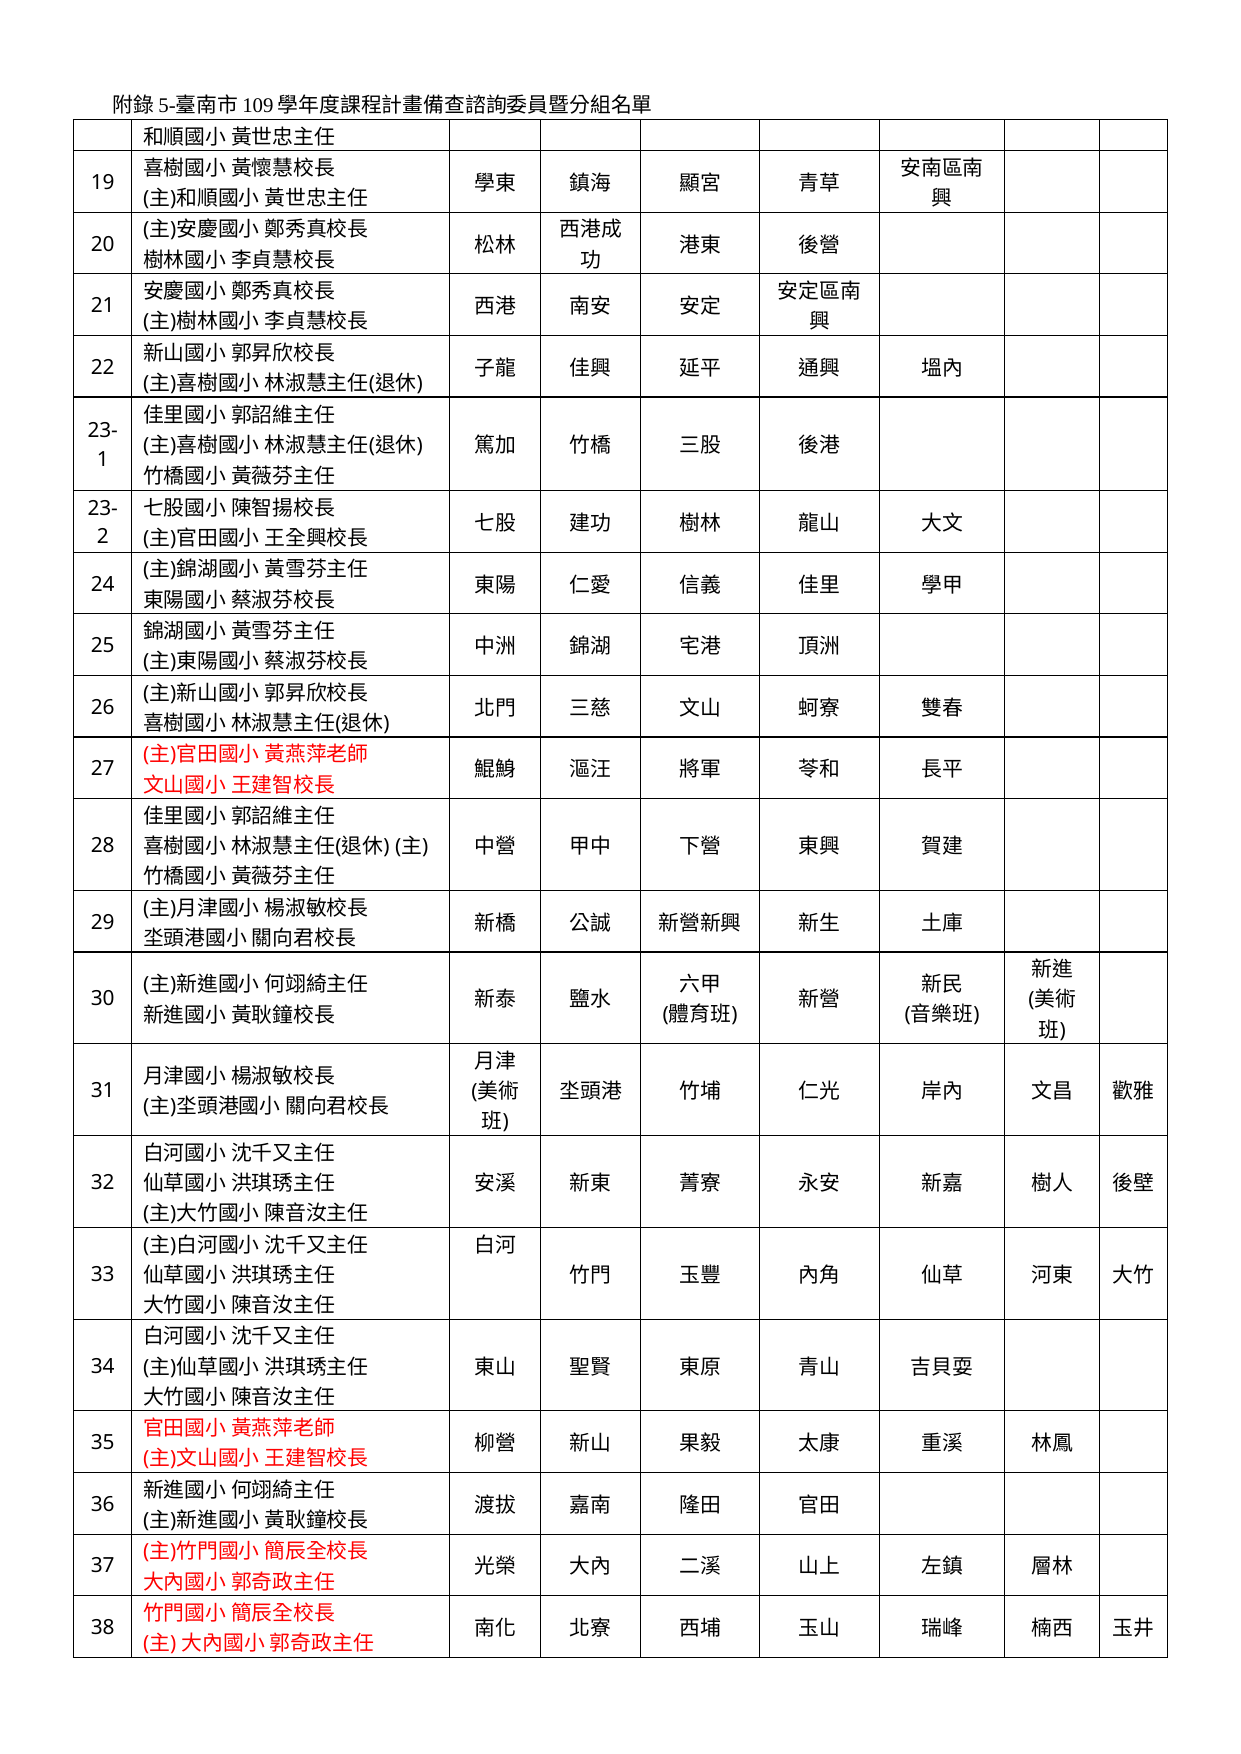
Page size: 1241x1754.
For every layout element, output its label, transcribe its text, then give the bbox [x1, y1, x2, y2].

table_cell [1100, 614, 1167, 675]
table_cell 瑞峰 [880, 1596, 1004, 1657]
table_cell [1005, 799, 1099, 890]
table_cell 東興 [760, 799, 879, 890]
table_cell [1005, 274, 1099, 335]
table_cell 苓和 [760, 738, 879, 798]
table_cell 大內 [541, 1535, 640, 1595]
table_cell 仁愛 [541, 553, 640, 613]
table_cell 喜樹國小 黃懷慧校長 (主)和順國小 黃世忠主任 [132, 151, 449, 212]
table_cell (主)官田國小 黃燕萍老師 文山國小 王建智校長 [132, 738, 449, 798]
table_cell 安慶國小 鄭秀真校長 (主)樹林國小 李貞慧校長 [132, 274, 449, 335]
table_cell [1100, 336, 1167, 396]
table_cell 21 [74, 274, 131, 335]
table_cell 東原 [641, 1320, 759, 1410]
table_cell 後港 [760, 398, 879, 490]
table_cell [1005, 1473, 1099, 1533]
table_cell 20 [74, 213, 131, 273]
table_cell 37 [74, 1535, 131, 1595]
table_cell 頂洲 [760, 614, 879, 675]
table_cell 官田 [760, 1473, 879, 1533]
table_cell 樹人 [1005, 1136, 1099, 1227]
table_cell [1005, 738, 1099, 798]
table_cell 顯宮 [641, 151, 759, 212]
table_cell 子龍 [450, 336, 540, 396]
table_cell [1005, 120, 1099, 150]
table_cell (主)安慶國小 鄭秀真校長 樹林國小 李貞慧校長 [132, 213, 449, 273]
table_cell 隆田 [641, 1473, 759, 1533]
table_cell 甲中 [541, 799, 640, 890]
table_cell 佳里國小 郭詔維主任 喜樹國小 林淑慧主任(退休) (主)竹橋國小 黃薇芬主任 [132, 799, 449, 890]
table_cell 25 [74, 614, 131, 675]
table_cell [1100, 1320, 1167, 1410]
table_cell [1100, 799, 1167, 890]
table_cell 山上 [760, 1535, 879, 1595]
table_cell 億載 [641, 120, 759, 150]
table_cell 公誠 [541, 891, 640, 951]
table_cell 樹林 [641, 491, 759, 552]
table_cell 34 [74, 1320, 131, 1410]
table_cell 層林 [1005, 1535, 1099, 1595]
table_cell 新山 [541, 1411, 640, 1472]
table_cell [1100, 953, 1167, 1043]
table_cell 安南區南興 [880, 151, 1004, 212]
table_cell [1005, 336, 1099, 396]
table_cell [1005, 151, 1099, 212]
table_cell 23-2 [74, 491, 131, 552]
table_cell 38 [74, 1596, 131, 1657]
table_cell 白河國小 沈千又主任 (主)仙草國小 洪琪琇主任 大竹國小 陳音汝主任 [132, 1320, 449, 1410]
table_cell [132, 120, 449, 150]
table_cell 文山 [641, 676, 759, 736]
table_cell 西埔 [641, 1596, 759, 1657]
table_cell 東陽 [450, 553, 540, 613]
table_cell 35 [74, 1411, 131, 1472]
table_cell 26 [74, 676, 131, 736]
table_cell 內角 [760, 1228, 879, 1319]
table_cell 三慈 [541, 676, 640, 736]
table_cell 建功 [541, 491, 640, 552]
table_cell 安定 [641, 274, 759, 335]
table_cell [1100, 213, 1167, 273]
table_cell 永安 [760, 1136, 879, 1227]
table_cell 港東 [641, 213, 759, 273]
table_cell 後營 [760, 213, 879, 273]
table_cell 學甲 [880, 553, 1004, 613]
table_cell 竹埔 [641, 1044, 759, 1135]
table_cell 30 [74, 953, 131, 1043]
table_cell 鹽水 [541, 953, 640, 1043]
table_cell 竹門國小 簡辰全校長 (主) 大內國小 郭奇政主任 [132, 1596, 449, 1657]
table_cell [1005, 891, 1099, 951]
table_cell 仙草 [880, 1228, 1004, 1319]
table_cell 新南 [760, 120, 879, 150]
table_cell 蚵寮 [760, 676, 879, 736]
table_cell 宅港 [641, 614, 759, 675]
table_cell [1100, 553, 1167, 613]
table_cell 玉山 [760, 1596, 879, 1657]
table_cell 玉井 [1100, 1596, 1167, 1657]
table_cell 左鎮 [880, 1535, 1004, 1595]
table_cell (主)新山國小 郭昇欣校長 喜樹國小 林淑慧主任(退休) [132, 676, 449, 736]
table_cell 白河國小 沈千又主任 仙草國小 洪琪琇主任 (主)大竹國小 陳音汝主任 [132, 1136, 449, 1227]
table_cell [1100, 120, 1167, 150]
table_cell 鯤鯓 [450, 738, 540, 798]
table_cell 中營 [450, 799, 540, 890]
table_cell [880, 398, 1004, 490]
table_cell 36 [74, 1473, 131, 1533]
table_cell 大竹 [1100, 1228, 1167, 1319]
table_cell 玉豐 [641, 1228, 759, 1319]
table_cell 佳興 [541, 336, 640, 396]
table_cell 新東 [541, 1136, 640, 1227]
table_cell 29 [74, 891, 131, 951]
table_cell 太康 [760, 1411, 879, 1472]
table_cell [1005, 213, 1099, 273]
table_cell 文昌 [1005, 1044, 1099, 1135]
table_cell 坔頭港 [541, 1044, 640, 1135]
table_cell 楠西 [1005, 1596, 1099, 1657]
table_cell 歡雅 [1100, 1044, 1167, 1135]
table_cell 三股 [641, 398, 759, 490]
table_cell 龍山 [760, 491, 879, 552]
table_cell 西港 [450, 274, 540, 335]
table_cell 南安 [541, 274, 640, 335]
table_cell 海東 [450, 120, 540, 150]
table_cell [880, 120, 1004, 150]
table_cell 西港成功 [541, 213, 640, 273]
table_cell 林鳳 [1005, 1411, 1099, 1472]
table_cell [1005, 398, 1099, 490]
table_cell 32 [74, 1136, 131, 1227]
table_cell 19 [74, 151, 131, 212]
table_cell (主)錦湖國小 黃雪芬主任 東陽國小 蔡淑芬校長 [132, 553, 449, 613]
table_cell 篤加 [450, 398, 540, 490]
table_cell 佳里國小 郭詔維主任 (主)喜樹國小 林淑慧主任(退休) 竹橋國小 黃薇芬主任 [132, 398, 449, 490]
table_cell [1100, 738, 1167, 798]
table_cell [1100, 676, 1167, 736]
table_cell 下營 [641, 799, 759, 890]
table_cell 海佃 [541, 120, 640, 150]
table_cell 安定區南興 [760, 274, 879, 335]
table_cell 新嘉 [880, 1136, 1004, 1227]
table_cell [1100, 151, 1167, 212]
table_cell 竹門 [541, 1228, 640, 1319]
table_cell 塭內 [880, 336, 1004, 396]
table_cell [1100, 891, 1167, 951]
table_cell [1100, 274, 1167, 335]
table_cell 青草 [760, 151, 879, 212]
table_cell [1005, 614, 1099, 675]
table_cell 27 [74, 738, 131, 798]
table_cell 通興 [760, 336, 879, 396]
table_cell (主)月津國小 楊淑敏校長 坔頭港國小 關向君校長 [132, 891, 449, 951]
table_cell 北門 [450, 676, 540, 736]
table_cell 新營 [760, 953, 879, 1043]
table_cell 果毅 [641, 1411, 759, 1472]
table_cell 月津國小 楊淑敏校長 (主)坔頭港國小 關向君校長 [132, 1044, 449, 1135]
table_cell 二溪 [641, 1535, 759, 1595]
table_cell 嘉南 [541, 1473, 640, 1533]
table_cell 北寮 [541, 1596, 640, 1657]
table_cell 竹橋 [541, 398, 640, 490]
table_cell 長平 [880, 738, 1004, 798]
table_cell 佳里 [760, 553, 879, 613]
table_cell 安溪 [450, 1136, 540, 1227]
table_cell 重溪 [880, 1411, 1004, 1472]
table_cell 東山 [450, 1320, 540, 1410]
table_cell 後壁 [1100, 1136, 1167, 1227]
table_cell 大文 [880, 491, 1004, 552]
table_cell 聖賢 [541, 1320, 640, 1410]
table_cell 22 [74, 336, 131, 396]
table_cell 漚汪 [541, 738, 640, 798]
table_cell [1100, 1473, 1167, 1533]
table_cell [1100, 491, 1167, 552]
table_cell 23-1 [74, 398, 131, 490]
table_cell [1100, 398, 1167, 490]
table_cell 新山國小 郭昇欣校長 (主)喜樹國小 林淑慧主任(退休) [132, 336, 449, 396]
table_cell 中洲 [450, 614, 540, 675]
table_cell 信義 [641, 553, 759, 613]
table_cell 菁寮 [641, 1136, 759, 1227]
table_cell 光榮 [450, 1535, 540, 1595]
table_cell 錦湖國小 黃雪芬主任 (主)東陽國小 蔡淑芬校長 [132, 614, 449, 675]
table_cell 七股國小 陳智揚校長 (主)官田國小 王全興校長 [132, 491, 449, 552]
table_cell [1005, 553, 1099, 613]
table_cell 新進 (美術班) [1005, 953, 1099, 1043]
table_cell 月津 (美術班) [450, 1044, 540, 1135]
table_cell 31 [74, 1044, 131, 1135]
table_cell 33 [74, 1228, 131, 1319]
table_cell 學東 [450, 151, 540, 212]
table_cell [880, 614, 1004, 675]
table_cell [1100, 1411, 1167, 1472]
table_cell [880, 274, 1004, 335]
table_cell 新橋 [450, 891, 540, 951]
table_cell 河東 [1005, 1228, 1099, 1319]
table_cell 新泰 [450, 953, 540, 1043]
table_cell 鎮海 [541, 151, 640, 212]
table_cell 柳營 [450, 1411, 540, 1472]
table_cell 新生 [760, 891, 879, 951]
table_cell 松林 [450, 213, 540, 273]
table_cell 雙春 [880, 676, 1004, 736]
table_cell 賀建 [880, 799, 1004, 890]
table_cell 渡拔 [450, 1473, 540, 1533]
table_cell 南化 [450, 1596, 540, 1657]
table_cell [1100, 1535, 1167, 1595]
table_cell 岸內 [880, 1044, 1004, 1135]
table_cell [880, 213, 1004, 273]
table_cell 官田國小 黃燕萍老師 (主)文山國小 王建智校長 [132, 1411, 449, 1472]
table_cell 28 [74, 799, 131, 890]
table_cell 七股 [450, 491, 540, 552]
table_cell [880, 1473, 1004, 1533]
table_cell [1005, 491, 1099, 552]
table_cell 六甲 (體育班) [641, 953, 759, 1043]
table_cell (主)白河國小 沈千又主任 仙草國小 洪琪琇主任 大竹國小 陳音汝主任 [132, 1228, 449, 1319]
table_cell (主)新進國小 何翊綺主任 新進國小 黃耿鐘校長 [132, 953, 449, 1043]
table_cell 吉貝耍 [880, 1320, 1004, 1410]
table_cell 青山 [760, 1320, 879, 1410]
table_cell 錦湖 [541, 614, 640, 675]
table_cell 將軍 [641, 738, 759, 798]
table_cell (主)竹門國小 簡辰全校長 大內國小 郭奇政主任 [132, 1535, 449, 1595]
table_cell 仁光 [760, 1044, 879, 1135]
table_cell [1005, 1320, 1099, 1410]
table_cell 土庫 [880, 891, 1004, 951]
table_cell 白河 [450, 1228, 540, 1319]
table_cell 18 [74, 120, 131, 150]
table_cell 24 [74, 553, 131, 613]
table_cell [1005, 676, 1099, 736]
table_cell 新營新興 [641, 891, 759, 951]
table_cell 延平 [641, 336, 759, 396]
table_cell 新民 (音樂班) [880, 953, 1004, 1043]
table_cell 新進國小 何翊綺主任 (主)新進國小 黃耿鐘校長 [132, 1473, 449, 1533]
